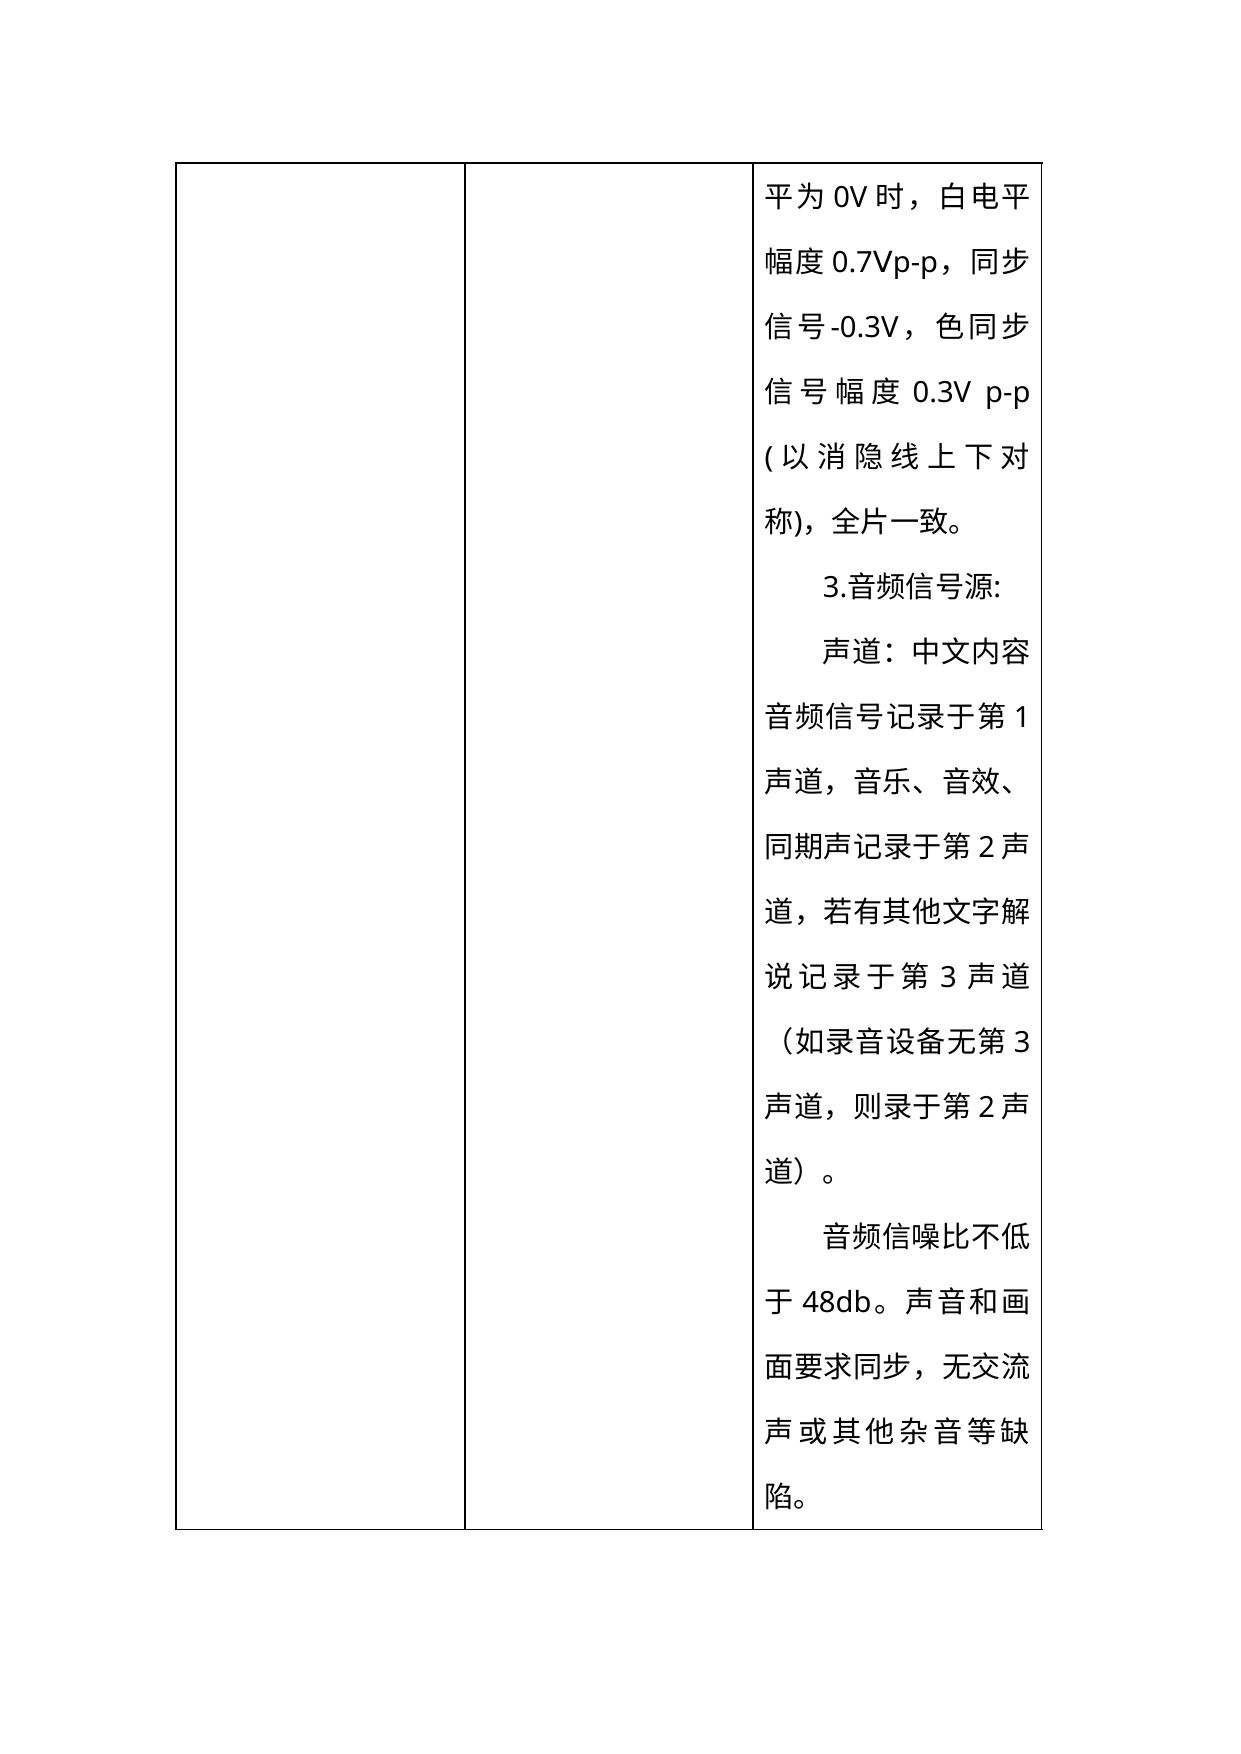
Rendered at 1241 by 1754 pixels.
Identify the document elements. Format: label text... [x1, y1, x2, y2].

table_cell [754, 164, 1041, 1528]
table_cell 1 [177, 164, 464, 1528]
table_cell [466, 164, 752, 1528]
